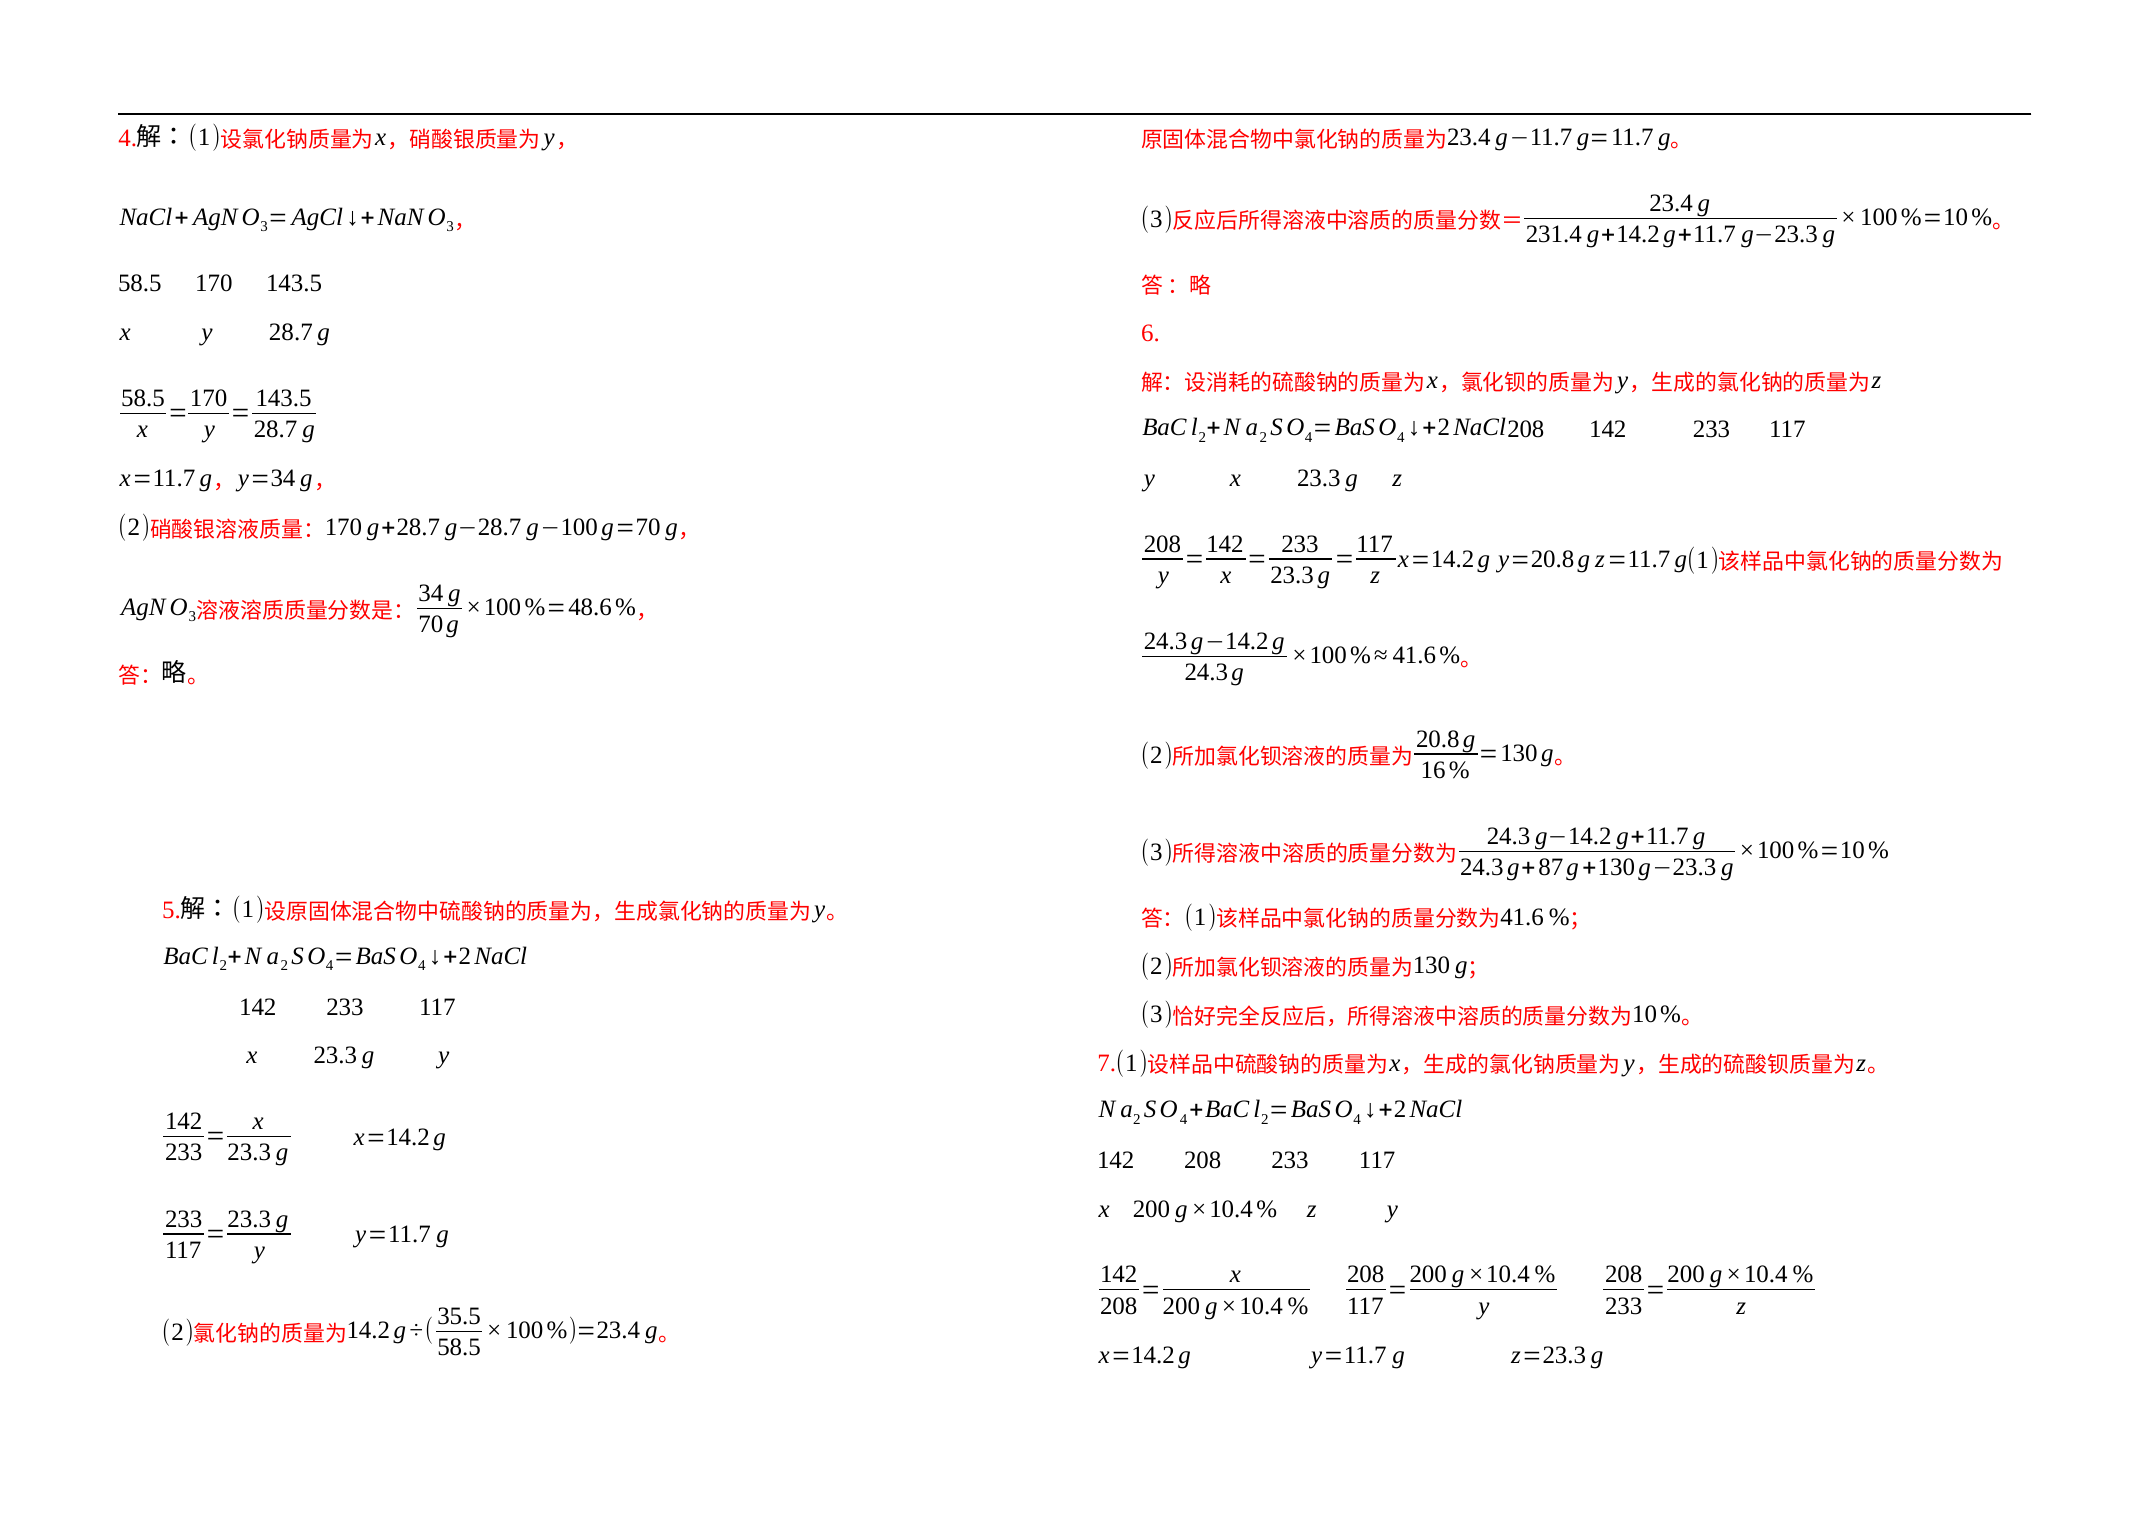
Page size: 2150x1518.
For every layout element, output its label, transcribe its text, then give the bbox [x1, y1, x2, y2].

text 5.设原固体混合物中硫酸钠的质量为，生成氯化钠的质量为。 氯化钠的质量为。 原固体混合物中氯化钠的质量为。 反应后所得溶液中溶质的质量分数＝。 答 ：略 [162, 893, 1053, 1364]
text 6. 解：设消耗的硫酸钠的质量为，氯化钡的质量为，生成的氯化钠的质量为 该样品中氯化钠的质量分数为。 所加氯化钡溶液的质量为。 所得溶液中溶质的质量分数为 答：该样品中氯化钠的质量分数为； 所加氯化钡溶液的质量为； 恰好完全反应后，所得溶液中溶质的质量分数为。 [1141, 316, 2031, 1031]
text 4.设氯化钠质量为，硝酸银质量为， ， ，， 硝酸银溶液质量：， 溶液溶质质量分数是：， 答：。 [118, 121, 1053, 690]
text 7.设样品中硫酸钠的质量为，生成的氯化钠质量为，生成的硫酸钡质量为。 样品中硫酸钠的质量分数为： 答：样品中硫酸钠的质量分数为； 恰好完全反应时，所得溶液溶质的质量分数为： 答：恰好完全反应时，所得溶液溶质的质量分数为。 [1097, 1047, 2031, 1372]
text 5.设原固体混合物中硫酸钠的质量为，生成氯化钠的质量为。 氯化钠的质量为。 原固体混合物中氯化钠的质量为。 反应后所得溶液中溶质的质量分数＝。 答 ：略 [1141, 121, 2031, 300]
